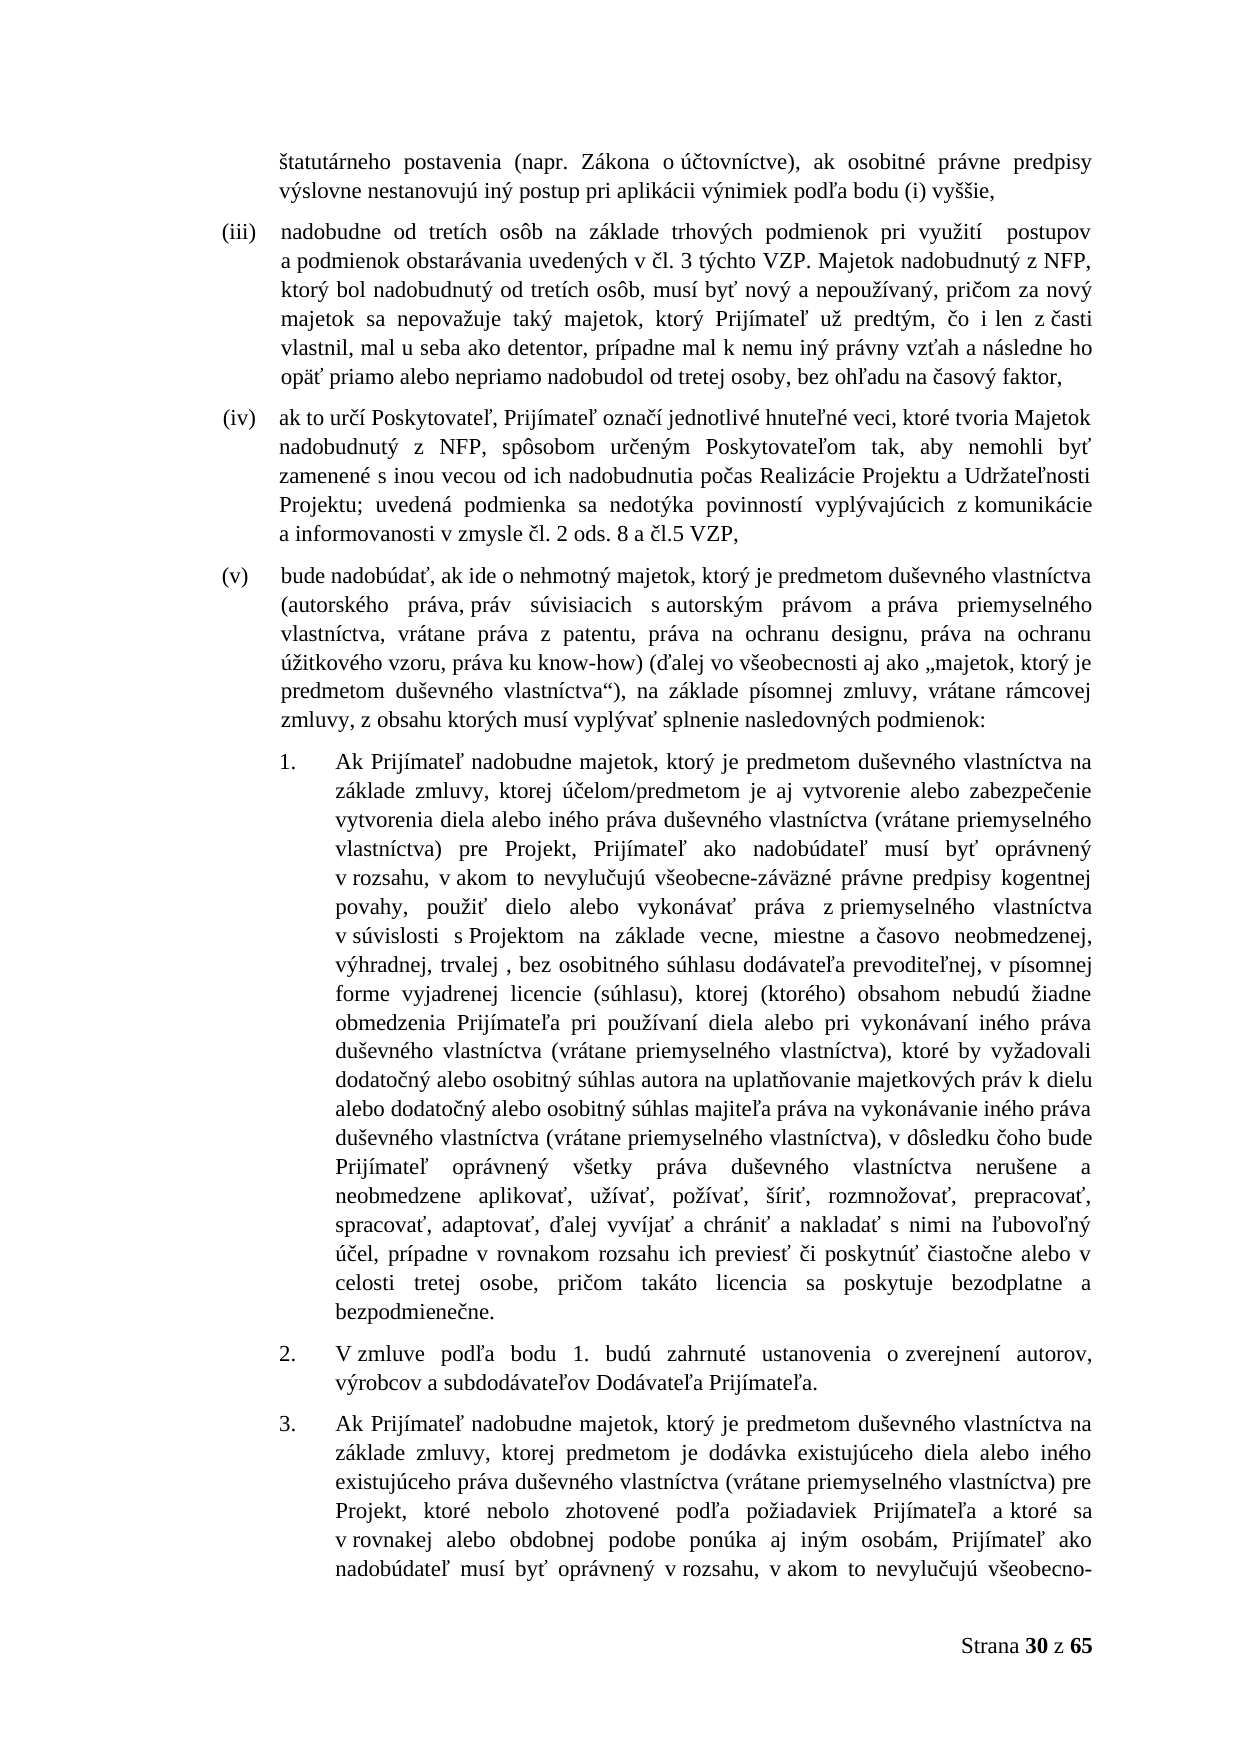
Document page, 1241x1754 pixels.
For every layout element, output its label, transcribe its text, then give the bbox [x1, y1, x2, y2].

list Ak Prijímateľ nadobudne majetok, ktorý je predmetom duševného vlastníctva na základe zmluvy, ktorej účelom/predmetom je aj vytvorenie alebo zabezpečenie vytvorenia diela alebo iného práva duševného vlastníctva (vrátane priemyselného vlastníctva) pre Projekt, Prijímateľ ako nadobúdateľ musí byť oprávnený v rozsahu, v akom to nevylučujú všeobecne-záväzné právne predpisy kogentnej povahy, použiť dielo alebo vykonávať práva z priemyselného vlastníctva v súvislosti s Projektom na základe vecne, miestne a časovo neobmedzenej, výhradnej, trvalej , bez osobitného súhlasu dodávateľa prevoditeľnej, v písomnej forme vyjadrenej licencie (súhlasu), ktorej (ktorého) obsahom nebudú žiadne obmedzenia Prijímateľa pri používaní diela alebo pri vykonávaní iného práva duševného vlastníctva (vrátane priemyselného vlastníctva), ktoré by vyžadovali dodatočný alebo osobitný súhlas autora na uplatňovanie majetkových práv k dielu alebo dodatočný alebo osobitný súhlas majiteľa práva na vykonávanie iného práva duševného vlastníctva (vrátane priemyselného vlastníctva), v dôsledku čoho bude Prijímateľ oprávnený všetky práva duševného vlastníctva nerušene a neobmedzene aplikovať, užívať, požívať, šíriť, rozmnožovať, prepracovať, spracovať, adaptovať, ďalej vyvíjať a chrániť a nakladať s nimi na ľubovoľný účel, prípadne v rovnakom rozsahu ich previesť či poskytnúť čiastočne alebo v celosti tretej osobe, pričom takáto licencia sa poskytuje bezodplatne a bezpodmienečne. [279, 748, 1092, 1324]
list V zmluve podľa bodu 1. budú zahrnuté ustanovenia o zverejnení autorov, výrobcov a subdodávateľov Dodávateľa Prijímateľa. [279, 1339, 1092, 1395]
list nadobudne od tretích osôb na základe trhových podmienok pri využití postupov a podmienok obstarávania uvedených v čl. 3 týchto VZP. Majetok nadobudnutý z NFP, ktorý bol nadobudnutý od tretích osôb, musí byť nový a nepoužívaný, pričom za nový majetok sa nepovažuje taký majetok, ktorý Prijímateľ už predtým, čo i len z časti vlastnil, mal u seba ako detentor, prípadne mal k nemu iný právny vzťah a následne ho opäť priamo alebo nepriamo nadobudol od tretej osoby, bez ohľadu na časový faktor, [222, 218, 1092, 389]
list bude nadobúdať, ak ide o nehmotný majetok, ktorý je predmetom duševného vlastníctva (autorského práva, práv súvisiacich s autorským právom a práva priemyselného vlastníctva, vrátane práva z patentu, práva na ochranu designu, práva na ochranu úžitkového vzoru, práva ku know-how) (ďalej vo všeobecnosti aj ako „majetok, ktorý je predmetom duševného vlastníctva“), na základe písomnej zmluvy, vrátane rámcovej zmluvy, z obsahu ktorých musí vyplývať splnenie nasledovných podmienok: [222, 562, 1092, 733]
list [223, 148, 1092, 203]
list ak to určí Poskytovateľ, Prijímateľ označí jednotlivé hnuteľné veci, ktoré tvoria Majetok nadobudnutý z NFP, spôsobom určeným Poskytovateľom tak, aby nemohli byť zamenené s inou vecou od ich nadobudnutia počas Realizácie Projektu a Udržateľnosti Projektu; uvedená podmienka sa nedotýka povinností vyplývajúcich z komunikácie a informovanosti v zmysle čl. 2 ods. 8 a čl.5 VZP, [223, 404, 1092, 547]
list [279, 1410, 1092, 1581]
